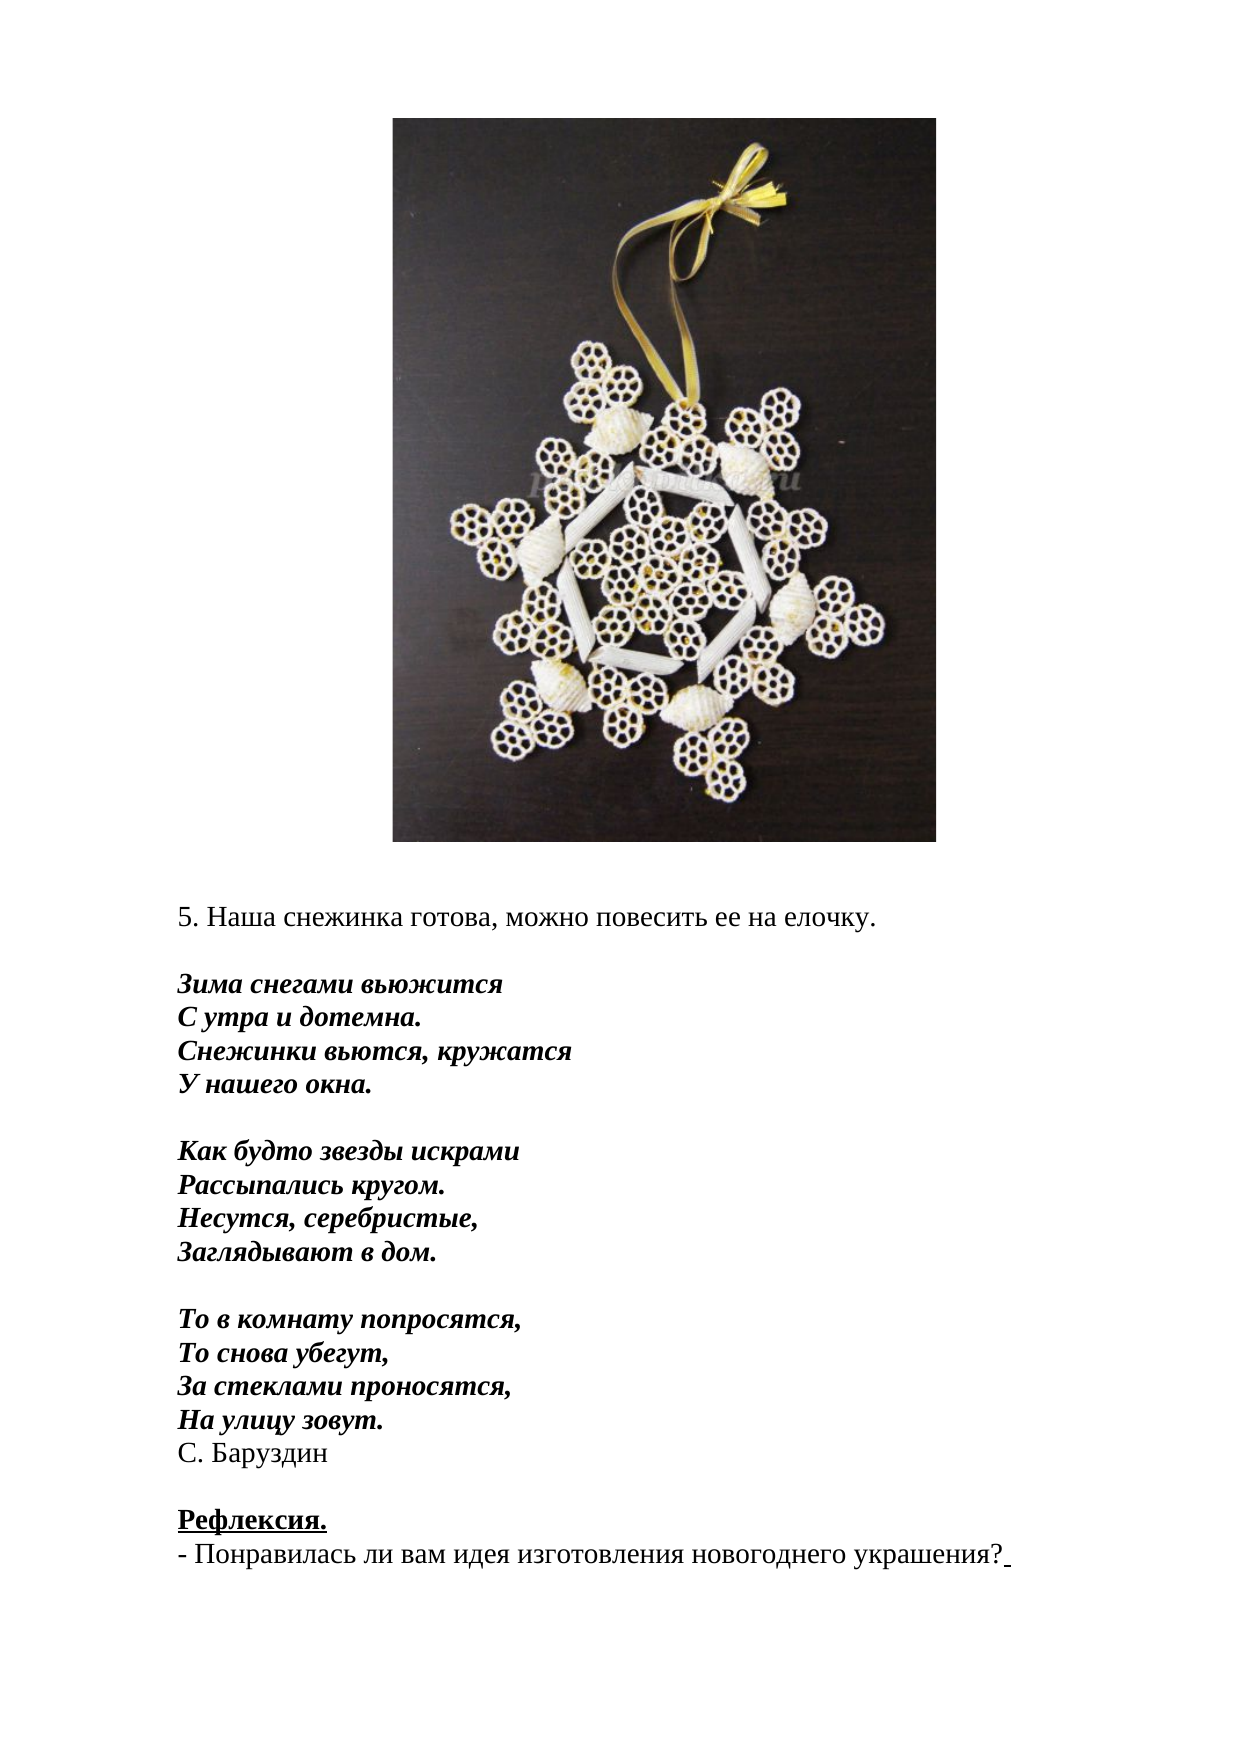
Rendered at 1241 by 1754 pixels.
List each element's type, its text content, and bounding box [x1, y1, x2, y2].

text Рефлексия. [177, 1502, 1152, 1536]
picture [392, 118, 937, 842]
text - Понравилась ли вам идея изготовления новогоднего украшения? [177, 1536, 1152, 1569]
text 5. Наша снежинка готова, можно повесить ее на елочку. [177, 870, 1152, 932]
text Зима снегами вьюжится С утра и дотемна. Снежинки вьются, кружатся У нашего окна. Как будто звезды искрами Рассыпались кругом. Несутся, серебристые, Заглядывают в дом. То в комнату попросятся, То снова убегут, За стеклами проносятся, На улицу зовут. С. Баруздин [177, 932, 1152, 1469]
